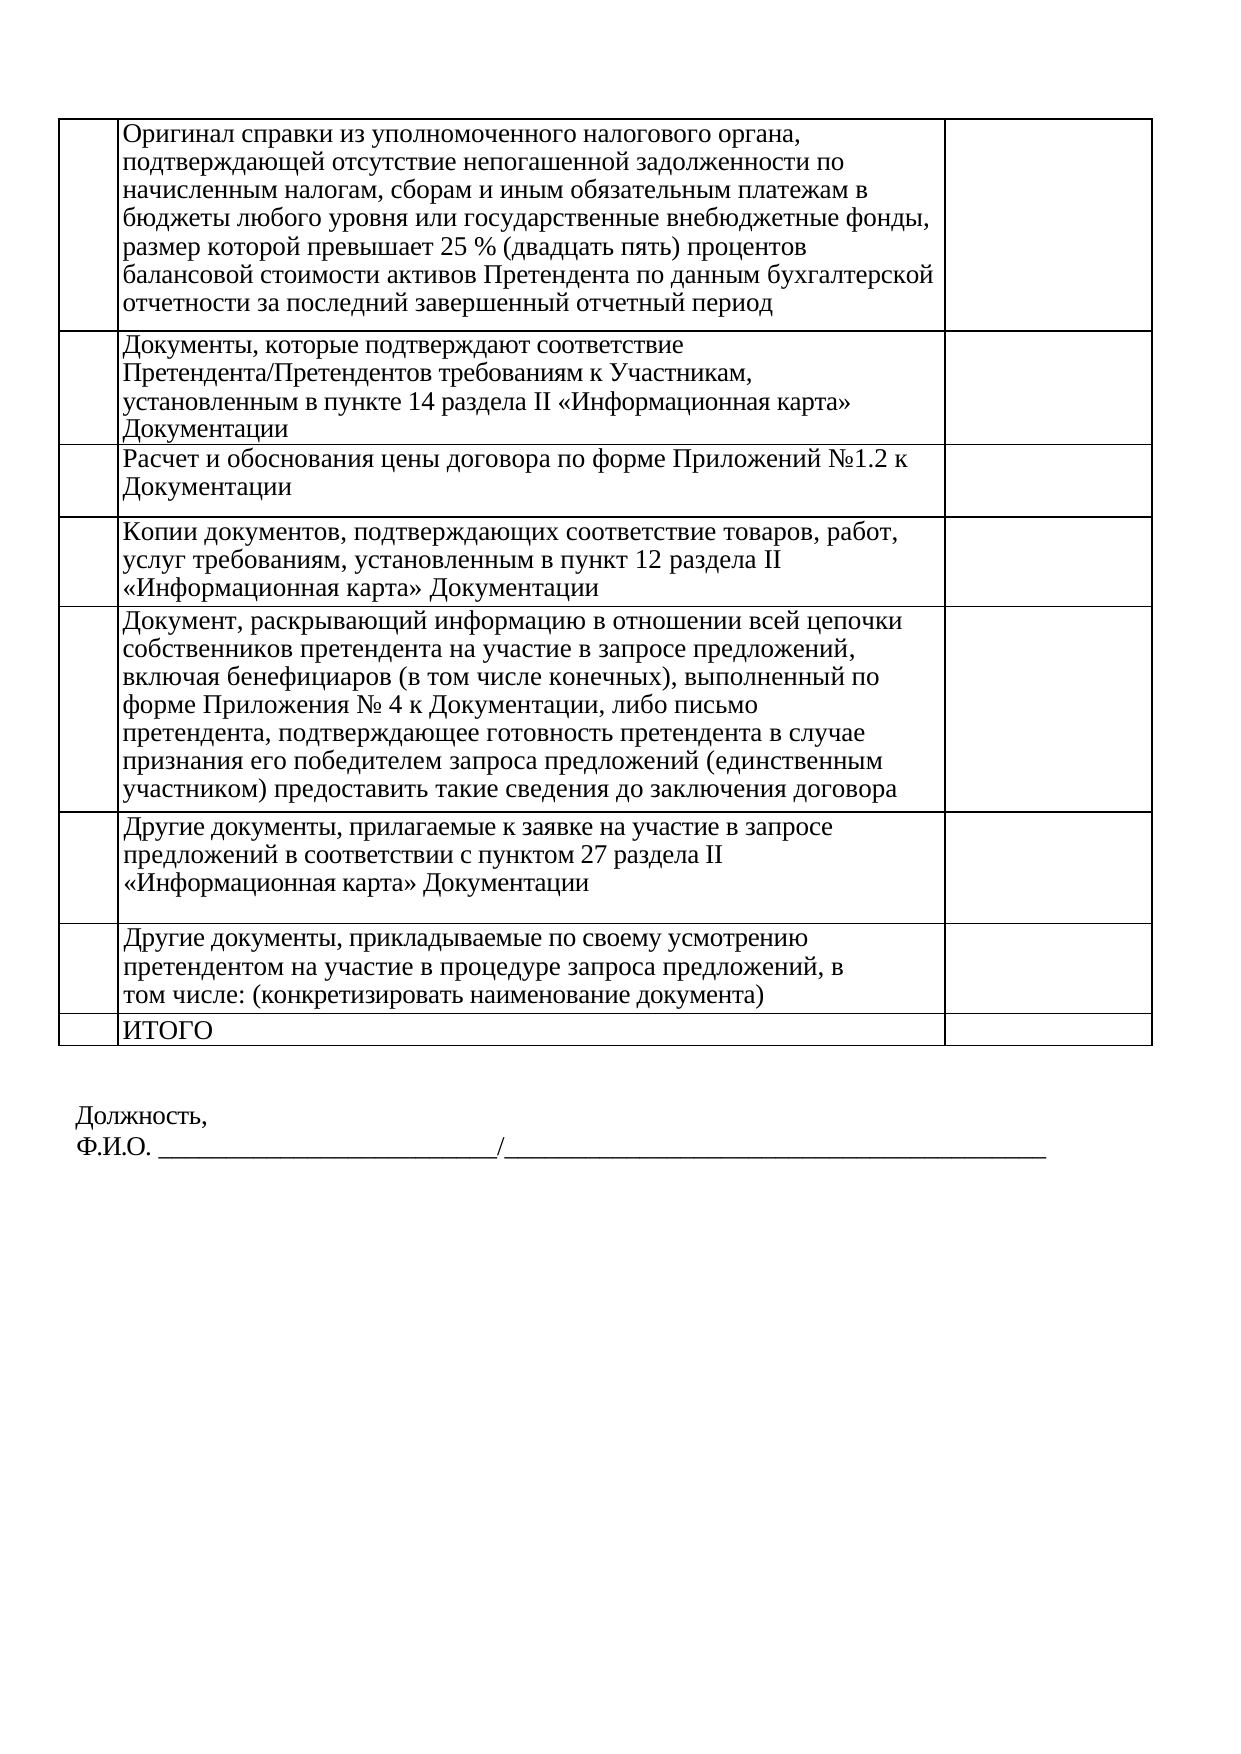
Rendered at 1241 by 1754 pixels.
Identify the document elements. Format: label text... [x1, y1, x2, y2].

text Ф.И.О. _________________________/________________________________________ [76, 1130, 1181, 1162]
text Должность, [75, 1099, 1181, 1130]
table_cell [60, 332, 117, 443]
table_cell Документ, раскрывающий информацию в отношении всей цепочки собственников претендента на участие в запросе предложений, включая бенефициаров (в том числе конечных), выполненный по форме Приложения № 4 к Документации, либо письмо претендента, подтверждающее готовность претендента в случае признания его победителем запроса предложений (единственным участником) предоставить такие сведения до заключения договора [119, 607, 944, 811]
table_cell Оригинал справки из уполномоченного налогового органа, подтверждающей отсутствие непогашенной задолженности по начисленным налогам, сборам и иным обязательным платежам в бюджеты любого уровня или государственные внебюджетные фонды, размер которой превышает 25 % (двадцать пять) процентов балансовой стоимости активов Претендента по данным бухгалтерской отчетности за последний завершенный отчетный период [119, 120, 944, 330]
table_cell [946, 924, 1151, 1013]
table_cell [60, 445, 117, 516]
table_cell [60, 518, 117, 606]
table_cell [946, 813, 1151, 923]
table_cell Расчет и обоснования цены договора по форме Приложений №1.2 к Документации [119, 445, 944, 516]
table_cell Другие документы, прилагаемые к заявке на участие в запросе предложений в соответствии с пунктом 27 раздела II «Информационная карта» Документации [119, 813, 944, 923]
table_cell [60, 120, 117, 330]
table_cell Копии документов, подтверждающих соответствие товаров, работ, услуг требованиям, установленным в пункт 12 раздела II «Информационная карта» Документации [119, 518, 944, 606]
table_cell [946, 445, 1151, 516]
table_cell [60, 607, 117, 811]
table_cell [946, 120, 1151, 330]
table_cell [60, 924, 117, 1013]
table_cell [946, 518, 1151, 606]
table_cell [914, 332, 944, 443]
table_cell [946, 332, 1151, 443]
table_cell [60, 813, 117, 923]
table_cell Другие документы, прикладываемые по своему усмотрению претендентом на участие в процедуре запроса предложений, в том числе: (конкретизировать наименование документа) [119, 924, 944, 1013]
table_cell [946, 607, 1151, 811]
